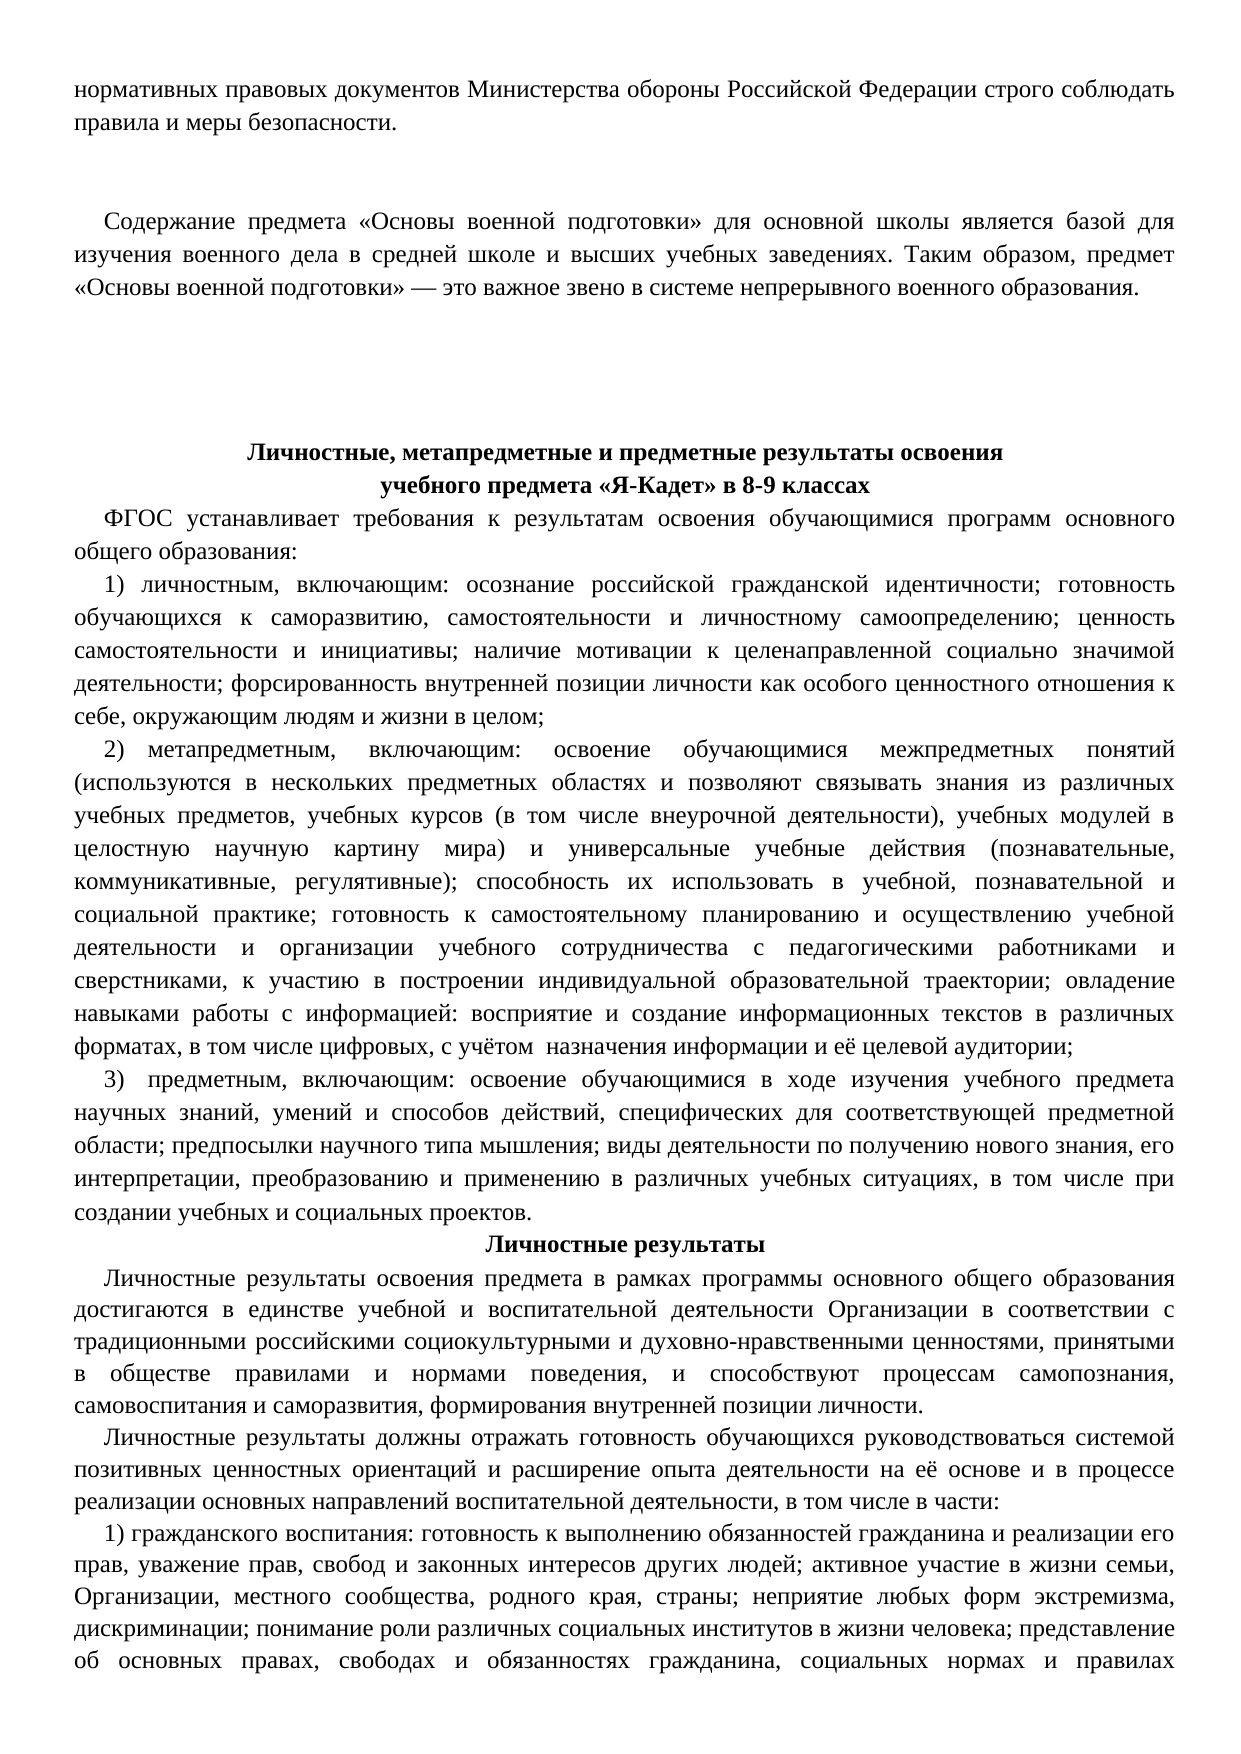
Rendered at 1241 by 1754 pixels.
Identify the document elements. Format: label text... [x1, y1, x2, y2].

text ФГОС устанавливает требования к результатам освоения обучающимися программ основного общего образования: [74, 503, 1176, 565]
text Содержание предмета «Основы военной подготовки» для основной школы является базой для изучения военного дела в средней школе и высших учебных заведениях. Таким образом, предмет «Основы военной подготовки» — это важное звено в системе непрерывного военного образования. [74, 206, 1176, 301]
text Личностные результаты должны отражать готовность обучающихся руководствоваться системой позитивных ценностных ориентаций и расширение опыта деятельности на её основе и в процессе реализации основных направлений воспитательной деятельности, в том числе в части: [74, 1422, 1176, 1514]
text Личностные, метапредметные и предметные результаты освоения [74, 437, 1177, 466]
text 1) личностным, включающим: осознание российской гражданской идентичности; готовность обучающихся к саморазвитию, самостоятельности и личностному самоопределению; ценность самостоятельности и инициативы; наличие мотивации к целенаправленной социально значимой деятельности; форсированность внутренней позиции личности как особого ценностного отношения к себе, окружающим людям и жизни в целом; [74, 569, 1176, 730]
text 2) метапредметным, включающим: освоение обучающимися межпредметных понятий (используются в нескольких предметных областях и позволяют связывать знания из различных учебных предметов, учебных курсов (в том числе внеурочной деятельности), учебных модулей в целостную научную картину мира) и универсальные учебные действия (познавательные, коммуникативные, регулятивные); способность их использовать в учебной, познавательной и социальной практике; готовность к самостоятельному планированию и осуществлению учебной деятельности и организации учебного сотрудничества с педагогическими работниками и сверстниками, к участию в построении индивидуальной образовательной траектории; овладение навыками работы с информацией: восприятие и создание информационных текстов в различных форматах, в том числе цифровых, с учётом назначения информации и её целевой аудитории; [74, 734, 1176, 1060]
text учебного предмета «Я-Кадет» в 8-9 классах [74, 470, 1177, 499]
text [74, 1518, 1176, 1674]
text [74, 74, 1176, 136]
text Личностные результаты освоения предмета в рамках программы основного общего образования достигаются в единстве учебной и воспитательной деятельности Организации в соответствии с традиционными российскими социокультурными и духовно-нравственными ценностями, принятыми в обществе правилами и нормами поведения, и способствуют процессам самопознания, самовоспитания и саморазвития, формирования внутренней позиции личности. [74, 1263, 1176, 1419]
text 3) предметным, включающим: освоение обучающимися в ходе изучения учебного предмета научных знаний, умений и способов действий, специфических для соответствующей предметной области; предпосылки научного типа мышления; виды деятельности по получению нового знания, его интерпретации, преобразованию и применению в различных учебных ситуациях, в том числе при создании учебных и социальных проектов. [74, 1064, 1176, 1225]
text Личностные результаты [74, 1229, 1177, 1258]
